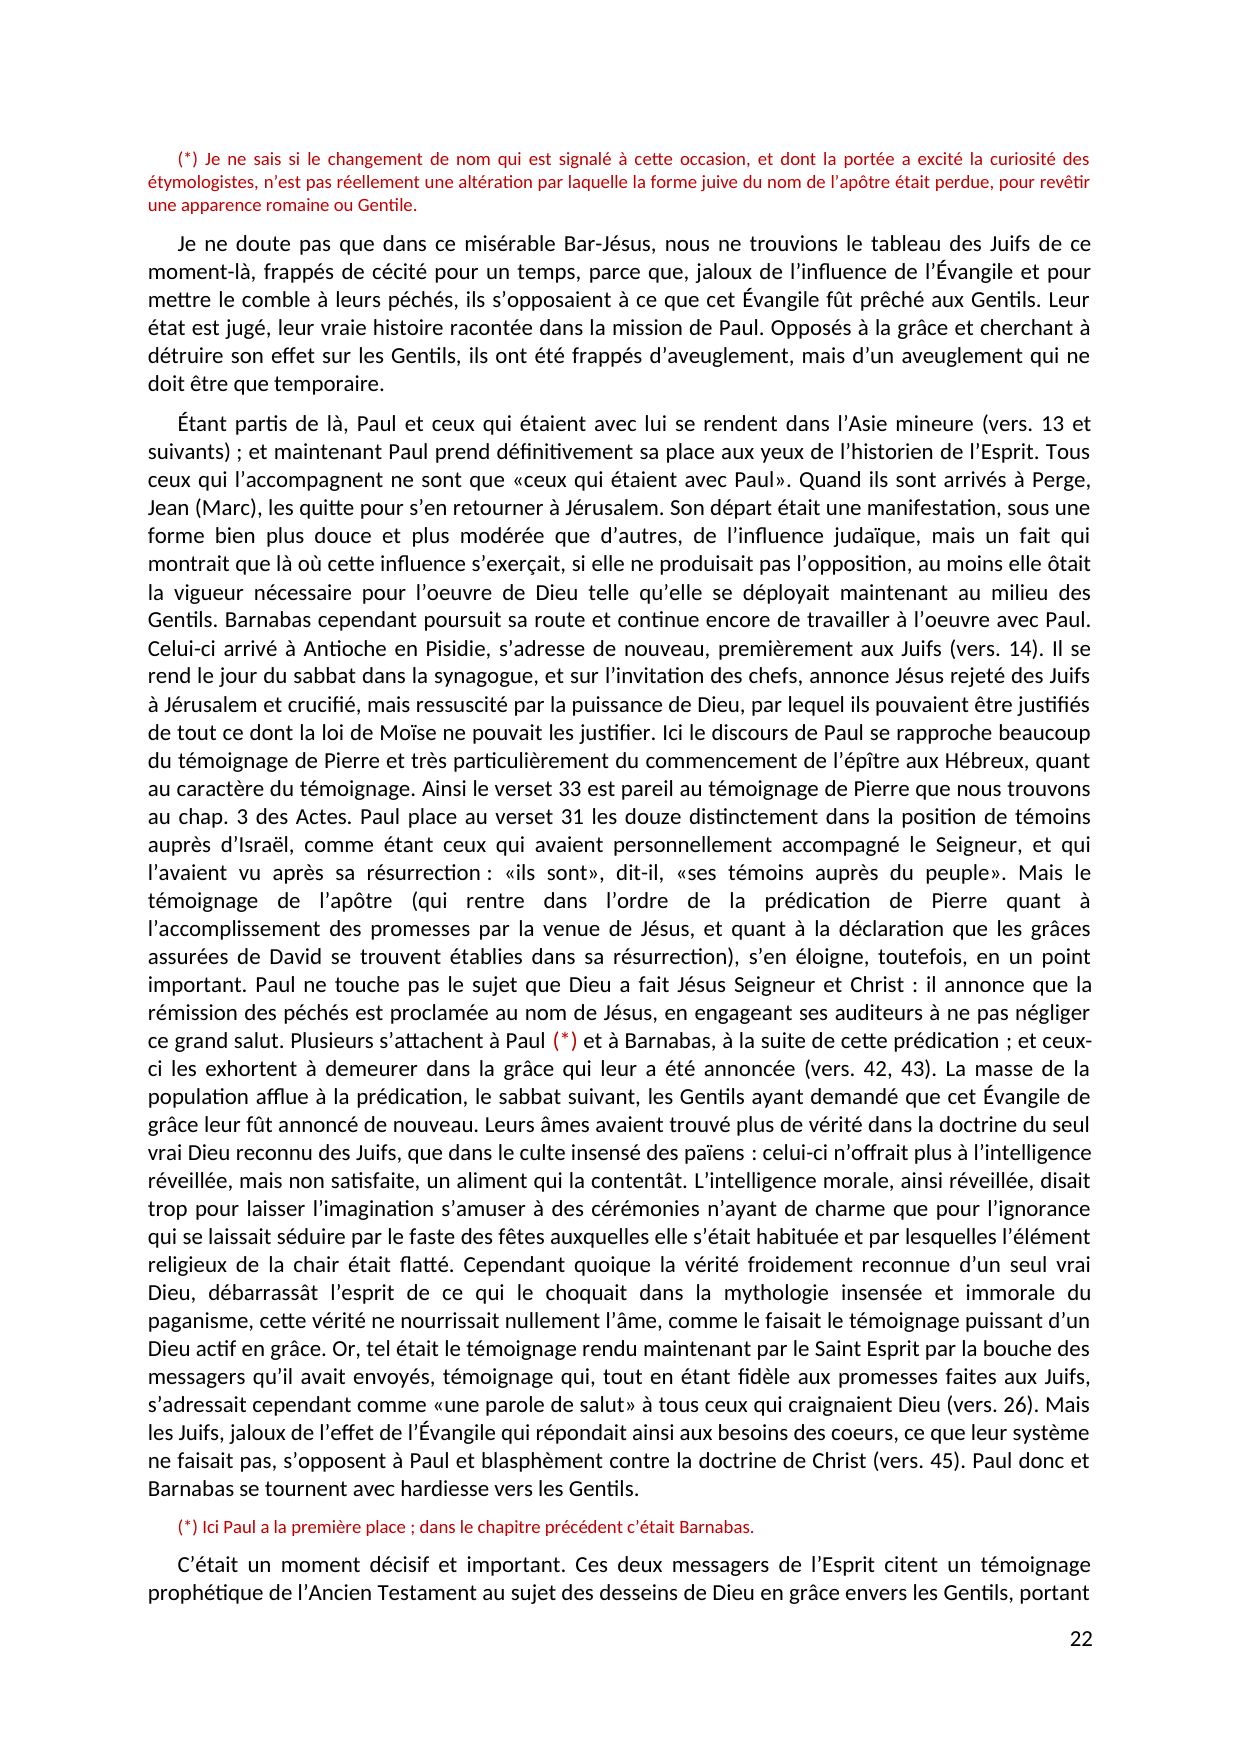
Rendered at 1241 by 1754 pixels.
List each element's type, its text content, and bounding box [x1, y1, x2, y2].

text (*) Ici Paul a la première place ; dans le chapitre précédent c’était Barnabas. [148, 1515, 1093, 1538]
text Je ne doute pas que dans ce misérable Bar-Jésus, nous ne trouvions le tableau des Juifs de ce moment-là, frappés de cécité pour un temps, parce que, jaloux de l’influence de l’Évangile et pour mettre le comble à leurs péchés, ils s’opposaient à ce que cet Évangile fût prêché aux Gentils. Leur état est jugé, leur vraie histoire racontée dans la mission de Paul. Opposés à la grâce et cherchant à détruire son effet sur les Gentils, ils ont été frappés d’aveuglement, mais d’un aveuglement qui ne doit être que temporaire. [148, 229, 1093, 397]
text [148, 1550, 1093, 1606]
text (*) Je ne sais si le changement de nom qui est signalé à cette occasion, et dont la portée a excité la curiosité des étymologistes, n’est pas réellement une altération par laquelle la forme juive du nom de l’apôtre était perdue, pour revêtir une apparence romaine ou Gentile. [148, 148, 1093, 216]
text Étant partis de là, Paul et ceux qui étaient avec lui se rendent dans l’Asie mineure (vers. 13 et suivants) ; et maintenant Paul prend définitivement sa place aux yeux de l’historien de l’Esprit. Tous ceux qui l’accompagnent ne sont que «ceux qui étaient avec Paul». Quand ils sont arrivés à Perge, Jean (Marc), les quitte pour s’en retourner à Jérusalem. Son départ était une manifestation, sous une forme bien plus douce et plus modérée que d’autres, de l’influence judaïque, mais un fait qui montrait que là où cette influence s’exerçait, si elle ne produisait pas l’opposition, au moins elle ôtait la vigueur nécessaire pour l’oeuvre de Dieu telle qu’elle se déployait maintenant au milieu des Gentils. Barnabas cependant poursuit sa route et continue encore de travailler à l’oeuvre avec Paul. Celui-ci arrivé à Antioche en Pisidie, s’adresse de nouveau, premièrement aux Juifs (vers. 14). Il se rend le jour du sabbat dans la synagogue, et sur l’invitation des chefs, annonce Jésus rejeté des Juifs à Jérusalem et crucifié, mais ressuscité par la puissance de Dieu, par lequel ils pouvaient être justifiés de tout ce dont la loi de Moïse ne pouvait les justifier. Ici le discours de Paul se rapproche beaucoup du témoignage de Pierre et très particulièrement du commencement de l’épître aux Hébreux, quant au caractère du témoignage. Ainsi le verset 33 est pareil au témoignage de Pierre que nous trouvons au chap. 3 des Actes. Paul place au verset 31 les douze distinctement dans la position de témoins auprès d’Israël, comme étant ceux qui avaient personnellement accompagné le Seigneur, et qui l’avaient vu après sa résurrection : «ils sont», dit-il, «ses témoins auprès du peuple». Mais le témoignage de l’apôtre (qui rentre dans l’ordre de la prédication de Pierre quant à l’accomplissement des promesses par la venue de Jésus, et quant à la déclaration que les grâces assurées de David se trouvent établies dans sa résurrection), s’en éloigne, toutefois, en un point important. Paul ne touche pas le sujet que Dieu a fait Jésus Seigneur et Christ : il annonce que la rémission des péchés est proclamée au nom de Jésus, en engageant ses auditeurs à ne pas négliger ce grand salut. Plusieurs s’attachent à Paul (*) et à Barnabas, à la suite de cette prédication ; et ceux-ci les exhortent à demeurer dans la grâce qui leur a été annoncée (vers. 42, 43). La masse de la population afflue à la prédication, le sabbat suivant, les Gentils ayant demandé que cet Évangile de grâce leur fût annoncé de nouveau. Leurs âmes avaient trouvé plus de vérité dans la doctrine du seul vrai Dieu reconnu des Juifs, que dans le culte insensé des païens : celui-ci n’offrait plus à l’intelligence réveillée, mais non satisfaite, un aliment qui la contentât. L’intelligence morale, ainsi réveillée, disait trop pour laisser l’imagination s’amuser à des cérémonies n’ayant de charme que pour l’ignorance qui se laissait séduire par le faste des fêtes auxquelles elle s’était habituée et par lesquelles l’élément religieux de la chair était flatté. Cependant quoique la vérité froidement reconnue d’un seul vrai Dieu, débarrassât l’esprit de ce qui le choquait dans la mythologie insensée et immorale du paganisme, cette vérité ne nourrissait nullement l’âme, comme le faisait le témoignage puissant d’un Dieu actif en grâce. Or, tel était le témoignage rendu maintenant par le Saint Esprit par la bouche des messagers qu’il avait envoyés, témoignage qui, tout en étant fidèle aux promesses faites aux Juifs, s’adressait cependant comme «une parole de salut» à tous ceux qui craignaient Dieu (vers. 26). Mais les Juifs, jaloux de l’effet de l’Évangile qui répondait ainsi aux besoins des coeurs, ce que leur système ne faisait pas, s’opposent à Paul et blasphèment contre la doctrine de Christ (vers. 45). Paul donc et Barnabas se tournent avec hardiesse vers les Gentils. [148, 409, 1093, 1502]
